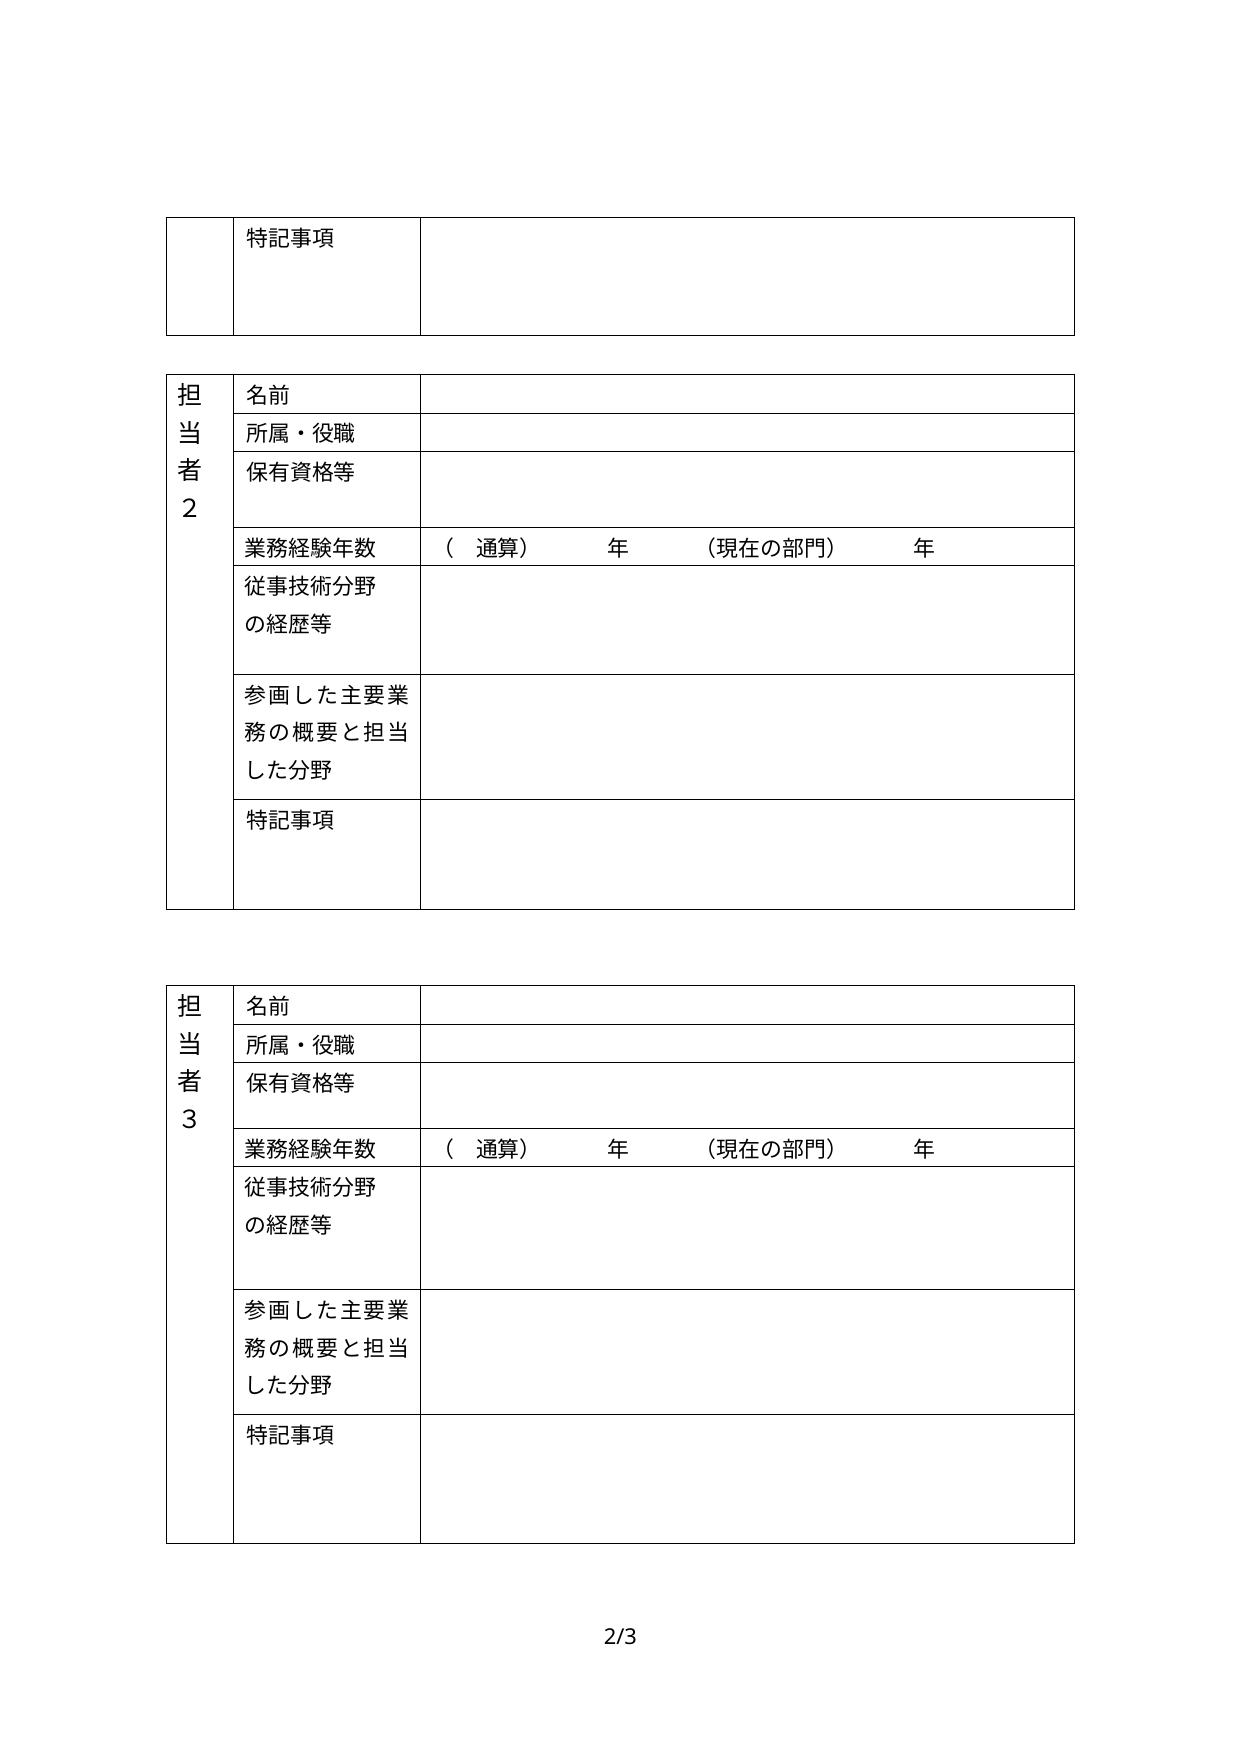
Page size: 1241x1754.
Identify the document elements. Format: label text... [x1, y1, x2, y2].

table_cell 業務経験年数 [234, 528, 420, 565]
table_cell （ 通算） 年 （現在の部門） 年 [421, 1129, 1074, 1166]
table_cell [421, 414, 1074, 451]
table_header 名前 [234, 375, 420, 412]
table_cell [421, 1063, 1074, 1128]
table_header 担当者 ２ [167, 375, 233, 909]
table_cell （ 通算） 年 （現在の部門） 年 [421, 528, 1074, 565]
table_cell [421, 566, 1074, 674]
table_cell 参画した主要業務の概要と担当した分野 [234, 675, 420, 799]
table_cell 特記事項 [234, 1415, 420, 1543]
table_cell 所属・役職 [234, 414, 420, 451]
table_cell [421, 1025, 1074, 1062]
table_header [421, 375, 1074, 412]
table_header [421, 986, 1074, 1024]
table_cell [421, 1415, 1074, 1543]
table_cell [421, 1290, 1074, 1414]
table_cell [421, 800, 1074, 909]
table_cell 従事技術分野 の経歴等 [234, 566, 420, 674]
table_header 名前 [234, 986, 420, 1024]
table_cell 従事技術分野 の経歴等 [234, 1167, 420, 1289]
table_cell 特記事項 [234, 800, 420, 909]
table_cell 保有資格等 [234, 452, 420, 527]
table_cell [421, 452, 1074, 527]
table_cell 業務経験年数 [234, 1129, 420, 1166]
table_cell [421, 675, 1074, 799]
table_cell [421, 1167, 1074, 1289]
table_cell [421, 218, 1074, 335]
table_cell 参画した主要業務の概要と担当した分野 [234, 1290, 420, 1414]
table_cell 保有資格等 [234, 1063, 420, 1128]
table_cell 特記事項 [234, 218, 420, 335]
table_header 担当者 ３ [167, 986, 233, 1543]
table_cell 所属・役職 [234, 1025, 420, 1062]
